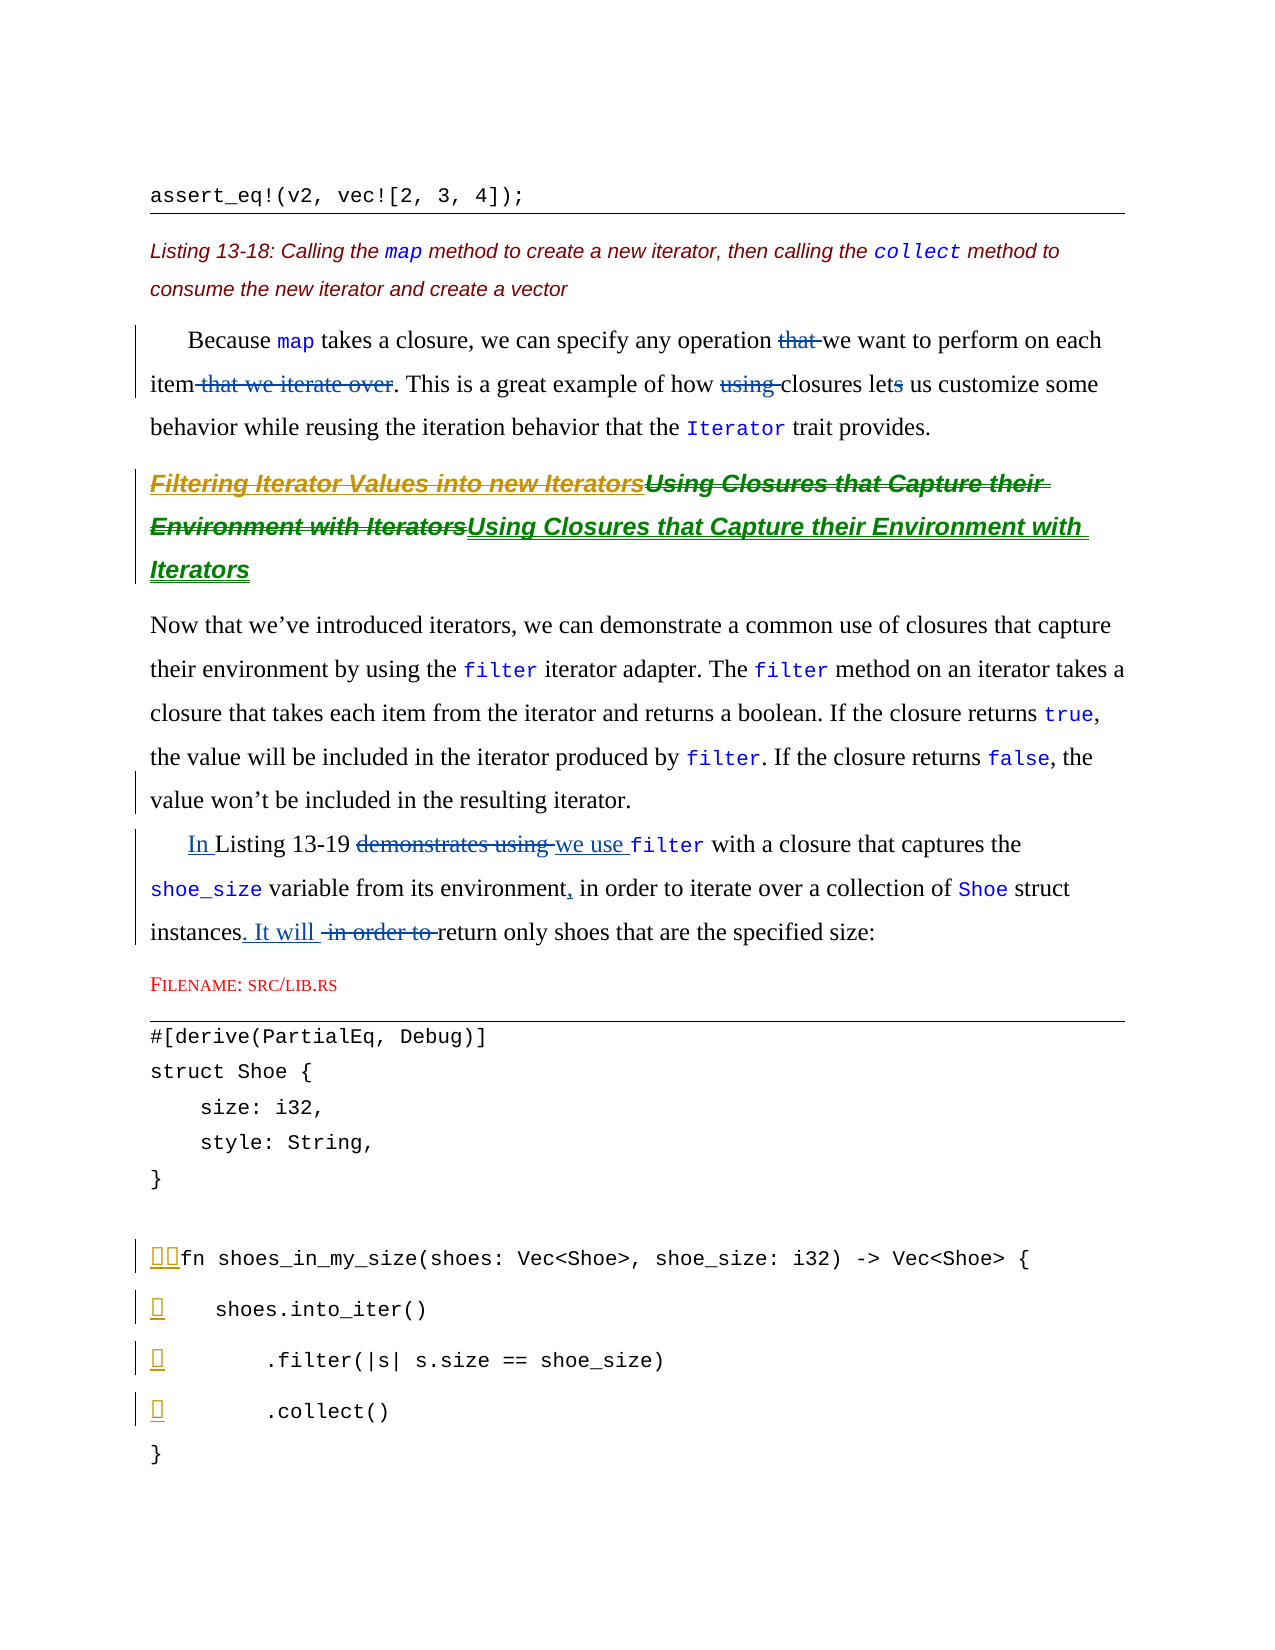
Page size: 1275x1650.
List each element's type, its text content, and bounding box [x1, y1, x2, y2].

list Listing 13-18: Calling the map method to create a new iterator, then calling the collect method to consume the new iterator and create a vector [150, 238, 1125, 300]
text } [150, 1443, 1125, 1466]
text } [150, 1168, 1125, 1191]
text .filter(|s| s.size == shoe_size) [150, 1341, 1125, 1375]
text size: i32, [150, 1097, 1125, 1121]
text shoes.into_iter() [150, 1289, 1125, 1324]
text assert_eq!(v2, vec![2, 3, 4]); [150, 185, 1125, 213]
text style: String, [150, 1132, 1125, 1156]
text Listing 13-19 filter with a closure that captures the shoe_size variable from its environment in order to iterate over a collection of Shoe struct instancesreturn only shoes that are the specified size: [150, 829, 1125, 945]
text fn shoes_in_my_size(shoes: Vec<Shoe>, shoe_size: i32) -> Vec<Shoe> { [150, 1238, 1125, 1273]
text struct Shoe { [150, 1061, 1125, 1085]
text .collect() [150, 1392, 1125, 1426]
text Because map takes a closure, we can specify any operation we want to perform on each item. This is a great example of how closures let us customize some behavior while reusing the iteration behavior that the Iterator trait provides. [150, 325, 1125, 441]
text #[derive(PartialEq, Debug)] [150, 1022, 1125, 1050]
text Now that we’ve introduced iterators, we can demonstrate a common use of closures that capture their environment by using the filter iterator adapter. The filter method on an iterator takes a closure that takes each item from the iterator and returns a boolean. If the closure returns true, the value will be included in the iterator produced by filter. If the closure returns false, the value won’t be included in the resulting iterator. [150, 611, 1125, 814]
text Filename: src/lib.rs [150, 972, 1125, 996]
